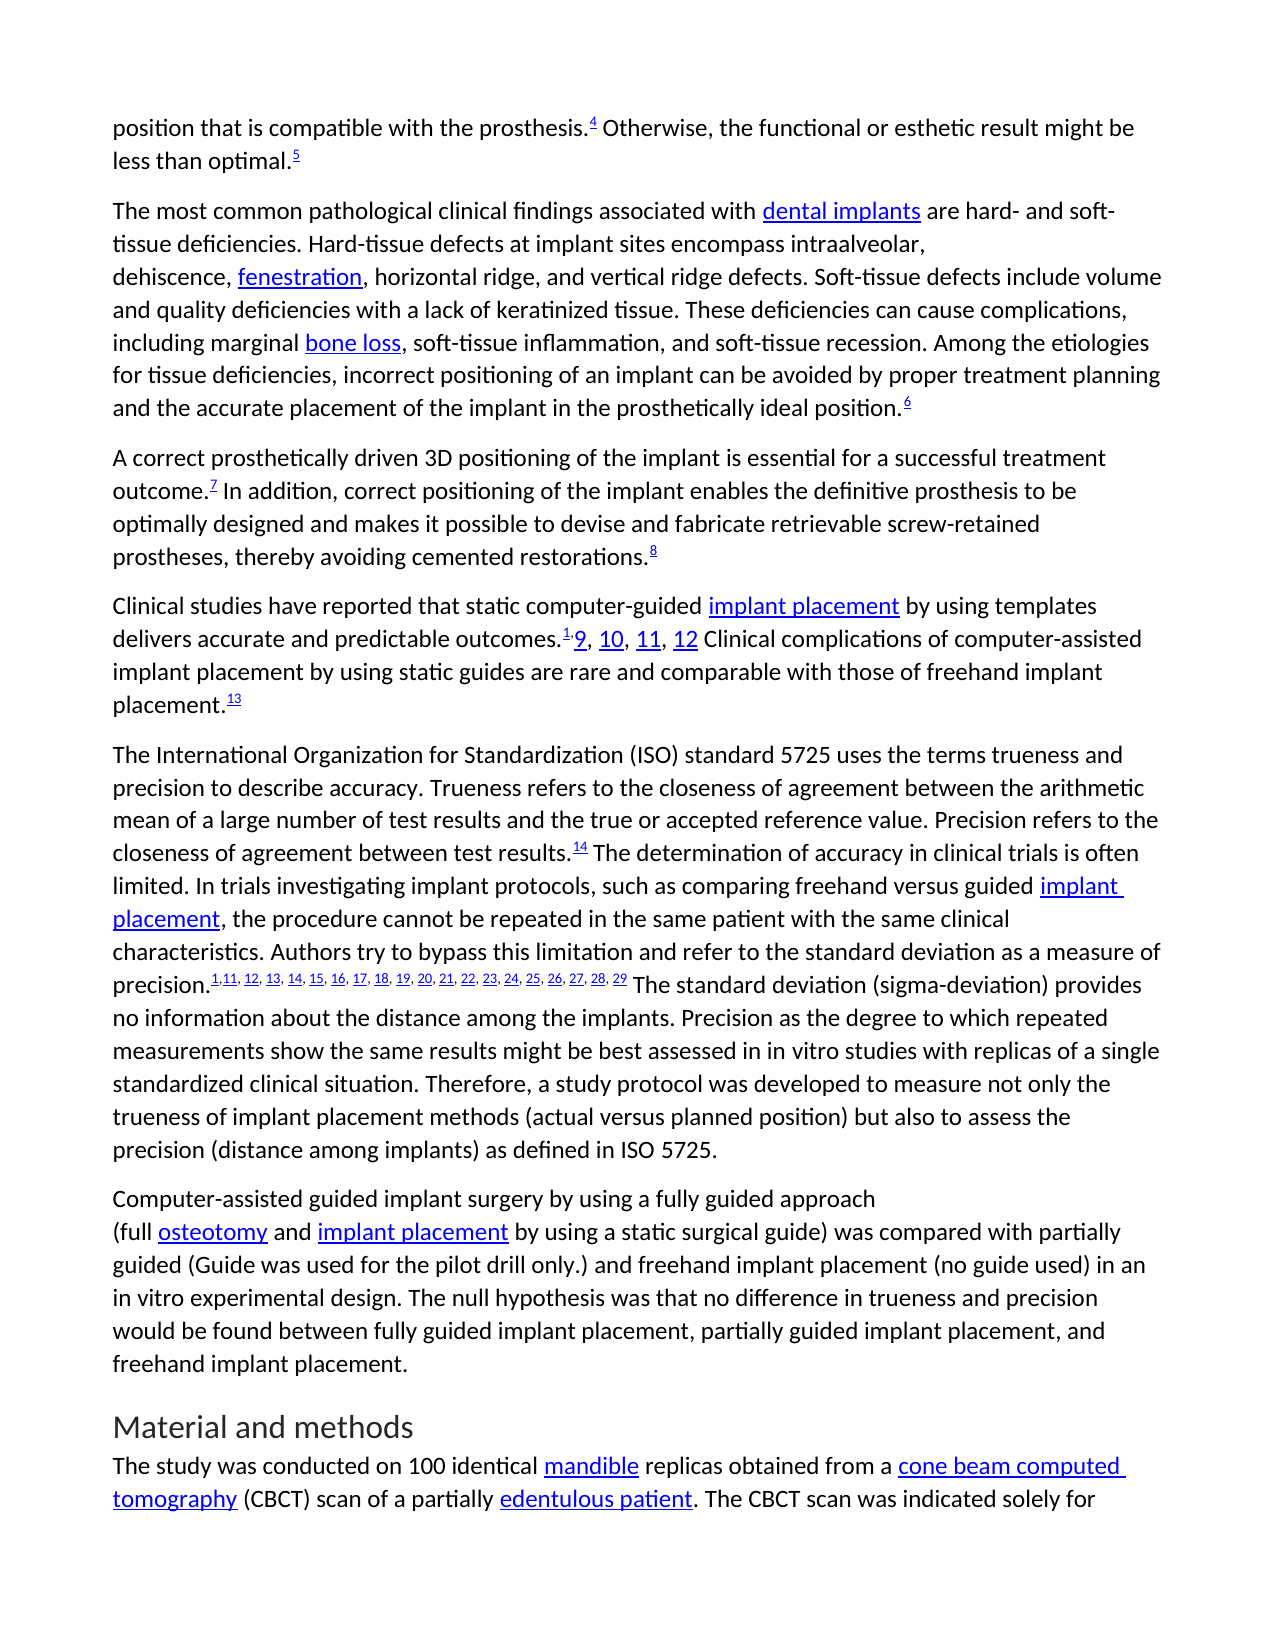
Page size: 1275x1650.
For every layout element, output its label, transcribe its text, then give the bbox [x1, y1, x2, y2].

text A correct prosthetically driven 3D positioning of the implant is essential for a successful treatment outcome.7 In addition, correct positioning of the implant enables the definitive prosthesis to be optimally designed and makes it possible to devise and fabricate retrievable screw-retained prostheses, thereby avoiding cemented restorations.8 [112, 442, 1162, 571]
text Computer-assisted guided implant surgery by using a fully guided approach (full osteotomy and implant placement by using a static surgical guide) was compared with partially guided (Guide was used for the pilot drill only.) and freehand implant placement (no guide used) in an in vitro experimental design. The null hypothesis was that no difference in trueness and precision would be found between fully guided implant placement, partially guided implant placement, and freehand implant placement. [112, 1183, 1162, 1378]
subtitle Material and methods [112, 1406, 1162, 1447]
text The most common pathological clinical findings associated with dental implants are hard- and soft-tissue deficiencies. Hard-tissue defects at implant sites encompass intraalveolar, dehiscence, fenestration, horizontal ridge, and vertical ridge defects. Soft-tissue defects include volume and quality deficiencies with a lack of keratinized tissue. These deficiencies can cause complications, including marginal bone loss, soft-tissue inflammation, and soft-tissue recession. Among the etiologies for tissue deficiencies, incorrect positioning of an implant can be avoided by proper treatment planning and the accurate placement of the implant in the prosthetically ideal position.6 [112, 195, 1162, 423]
text Clinical studies have reported that static computer-guided implant placement by using templates delivers accurate and predictable outcomes.1,9, 10, 11, 12 Clinical complications of computer-assisted implant placement by using static guides are rare and comparable with those of freehand implant placement.13 [112, 590, 1162, 720]
text The International Organization for Standardization (ISO) standard 5725 uses the terms trueness and precision to describe accuracy. Trueness refers to the closeness of agreement between the arithmetic mean of a large number of test results and the true or accepted reference value. Precision refers to the closeness of agreement between test results.14 The determination of accuracy in clinical trials is often limited. In trials investigating implant protocols, such as comparing freehand versus guided implant placement, the procedure cannot be repeated in the same patient with the same clinical characteristics. Authors try to bypass this limitation and refer to the standard deviation as a measure of precision.1,11, 12, 13, 14, 15, 16, 17, 18, 19, 20, 21, 22, 23, 24, 25, 26, 27, 28, 29 The standard deviation (sigma-deviation) provides no information about the distance among the implants. Precision as the degree to which repeated measurements show the same results might be best assessed in in vitro studies with replicas of a single standardized clinical situation. Therefore, a study protocol was developed to measure not only the trueness of implant placement methods (actual versus planned position) but also to assess the precision (distance among implants) as defined in ISO 5725. [112, 739, 1162, 1164]
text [112, 112, 1162, 176]
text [112, 1450, 1162, 1513]
